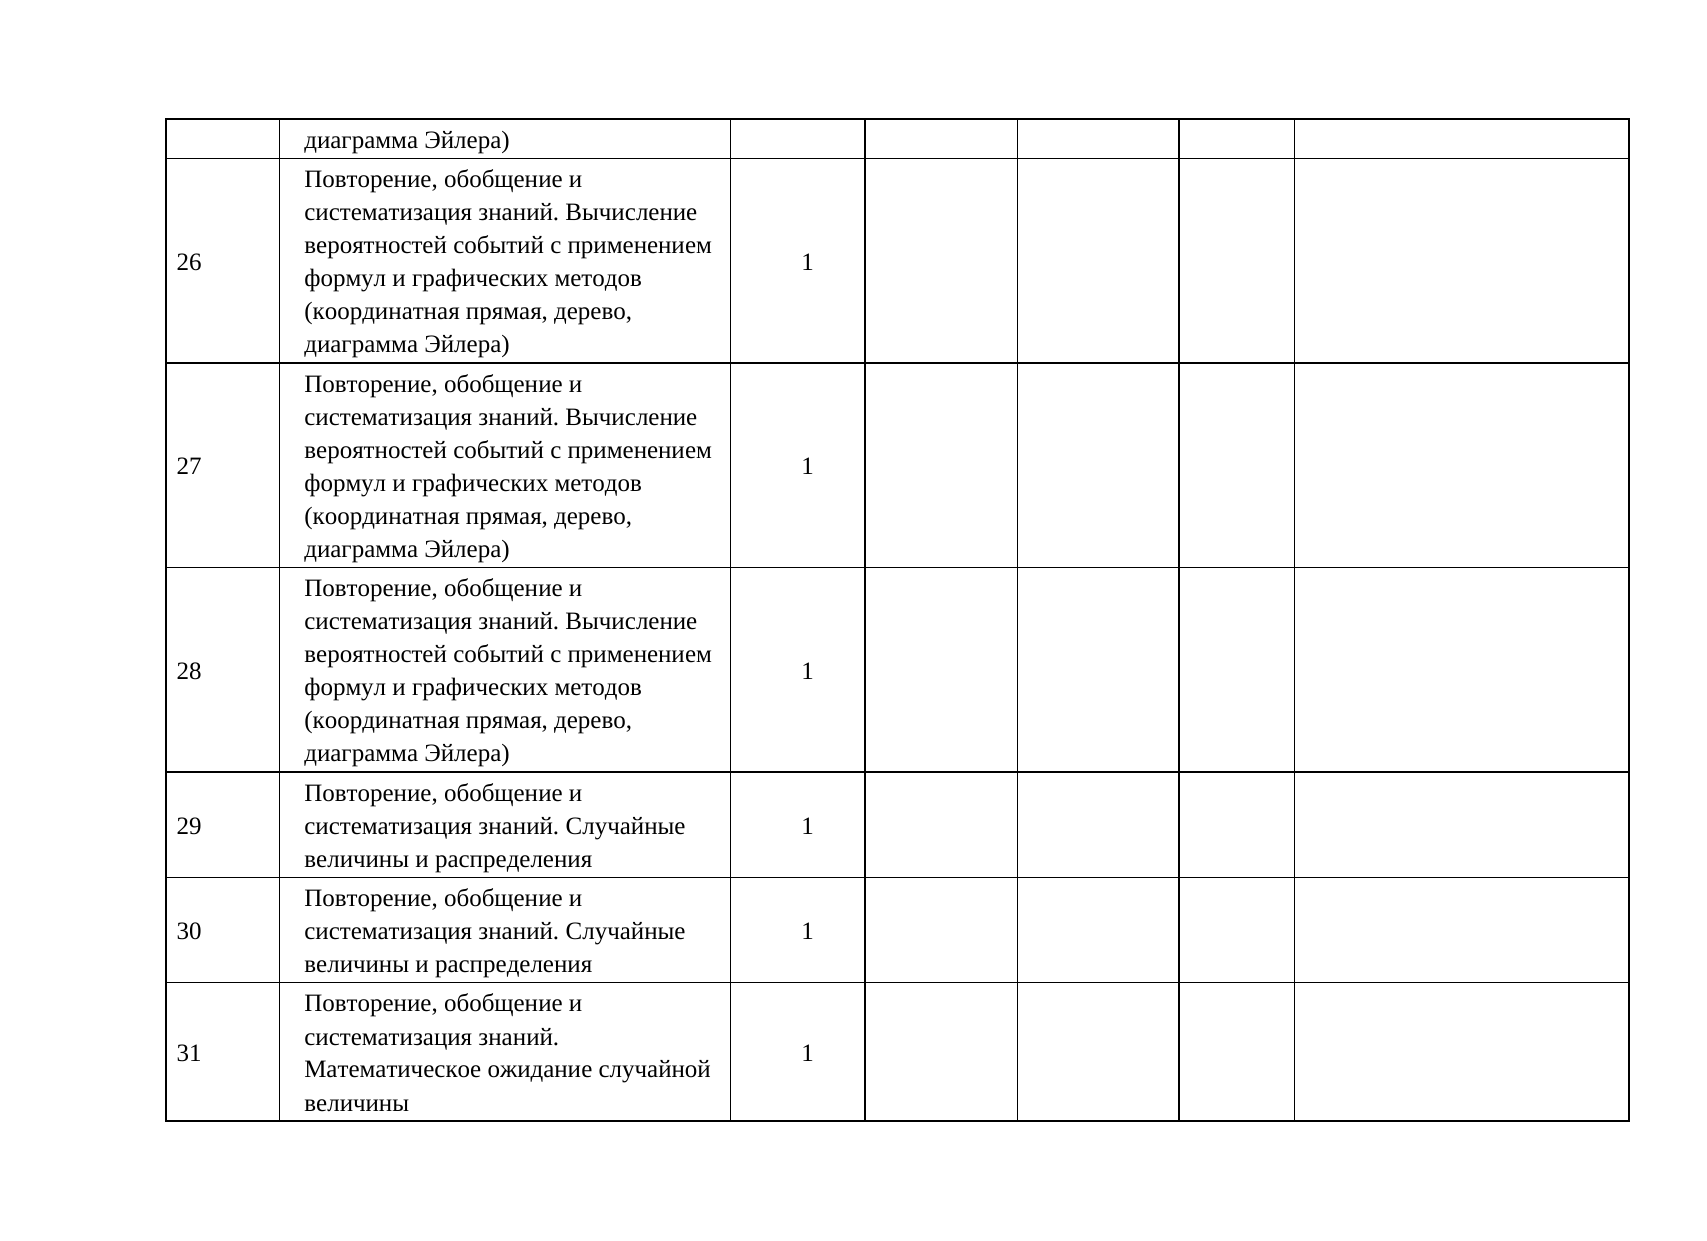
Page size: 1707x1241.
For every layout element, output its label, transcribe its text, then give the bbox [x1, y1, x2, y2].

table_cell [280, 983, 730, 1120]
table_cell 1 [731, 773, 864, 876]
table_cell [866, 878, 1017, 982]
table_cell 26 [167, 159, 279, 362]
table_cell [1180, 364, 1294, 566]
table_cell [1180, 568, 1294, 771]
table_cell [1295, 878, 1628, 982]
table_cell 1 [731, 878, 864, 982]
table_cell [866, 159, 1017, 362]
table_cell [866, 983, 1017, 1120]
table_cell Повторение, обобщение и систематизация знаний. Случайные величины и распределения [280, 878, 730, 982]
table_cell [1180, 983, 1294, 1120]
table_cell 31 [167, 983, 279, 1120]
table_cell [1180, 878, 1294, 982]
table_cell [1295, 568, 1628, 771]
table_cell Повторение, обобщение и систематизация знаний. Случайные величины и распределения [280, 773, 730, 876]
table_cell [866, 568, 1017, 771]
table_cell 1 [731, 983, 864, 1120]
table_cell 1 [731, 120, 864, 157]
table_cell [866, 364, 1017, 566]
table_cell 29 [167, 773, 279, 876]
table_cell 1 [731, 568, 864, 771]
table_cell [1018, 878, 1178, 982]
table_cell [1295, 120, 1628, 157]
table_cell [1295, 773, 1628, 876]
table_cell 27 [167, 364, 279, 566]
table_cell [1018, 120, 1178, 157]
table_cell [1018, 773, 1178, 876]
table_cell [1018, 983, 1178, 1120]
table_cell [1295, 364, 1628, 566]
table_cell [1180, 159, 1294, 362]
table_cell 1 [731, 364, 864, 566]
table_cell [1295, 159, 1628, 362]
table_cell 30 [167, 878, 279, 982]
table_cell [1180, 773, 1294, 876]
table_cell [1018, 159, 1178, 362]
table_cell [866, 773, 1017, 876]
table_cell 28 [167, 568, 279, 771]
table_cell [1018, 568, 1178, 771]
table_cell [280, 120, 730, 157]
table_cell 1 [731, 159, 864, 362]
table_cell [1018, 364, 1178, 566]
table_cell [866, 120, 1017, 157]
table_cell [1180, 120, 1294, 157]
table_cell 25 [167, 120, 279, 157]
table_cell [1295, 983, 1628, 1120]
